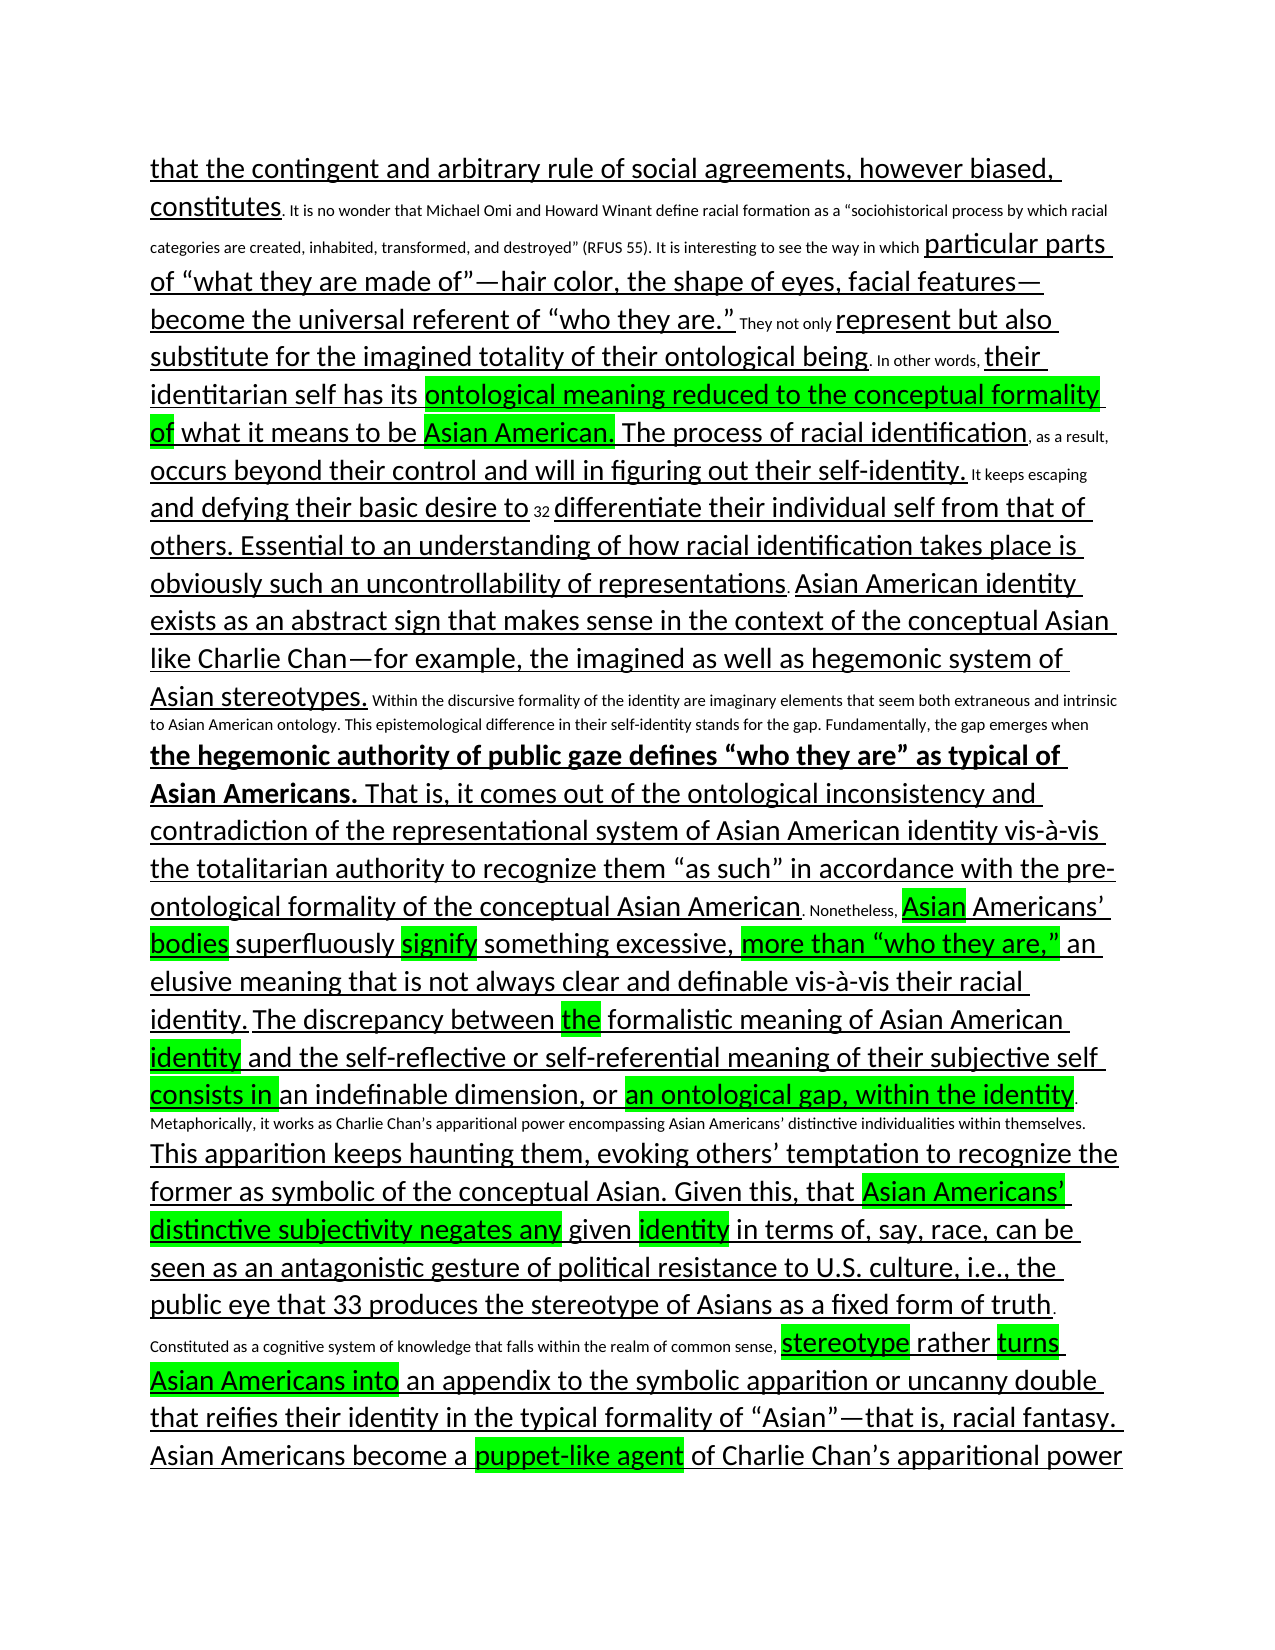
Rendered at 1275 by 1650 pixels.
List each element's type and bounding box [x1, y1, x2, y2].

text [150, 150, 1125, 1473]
